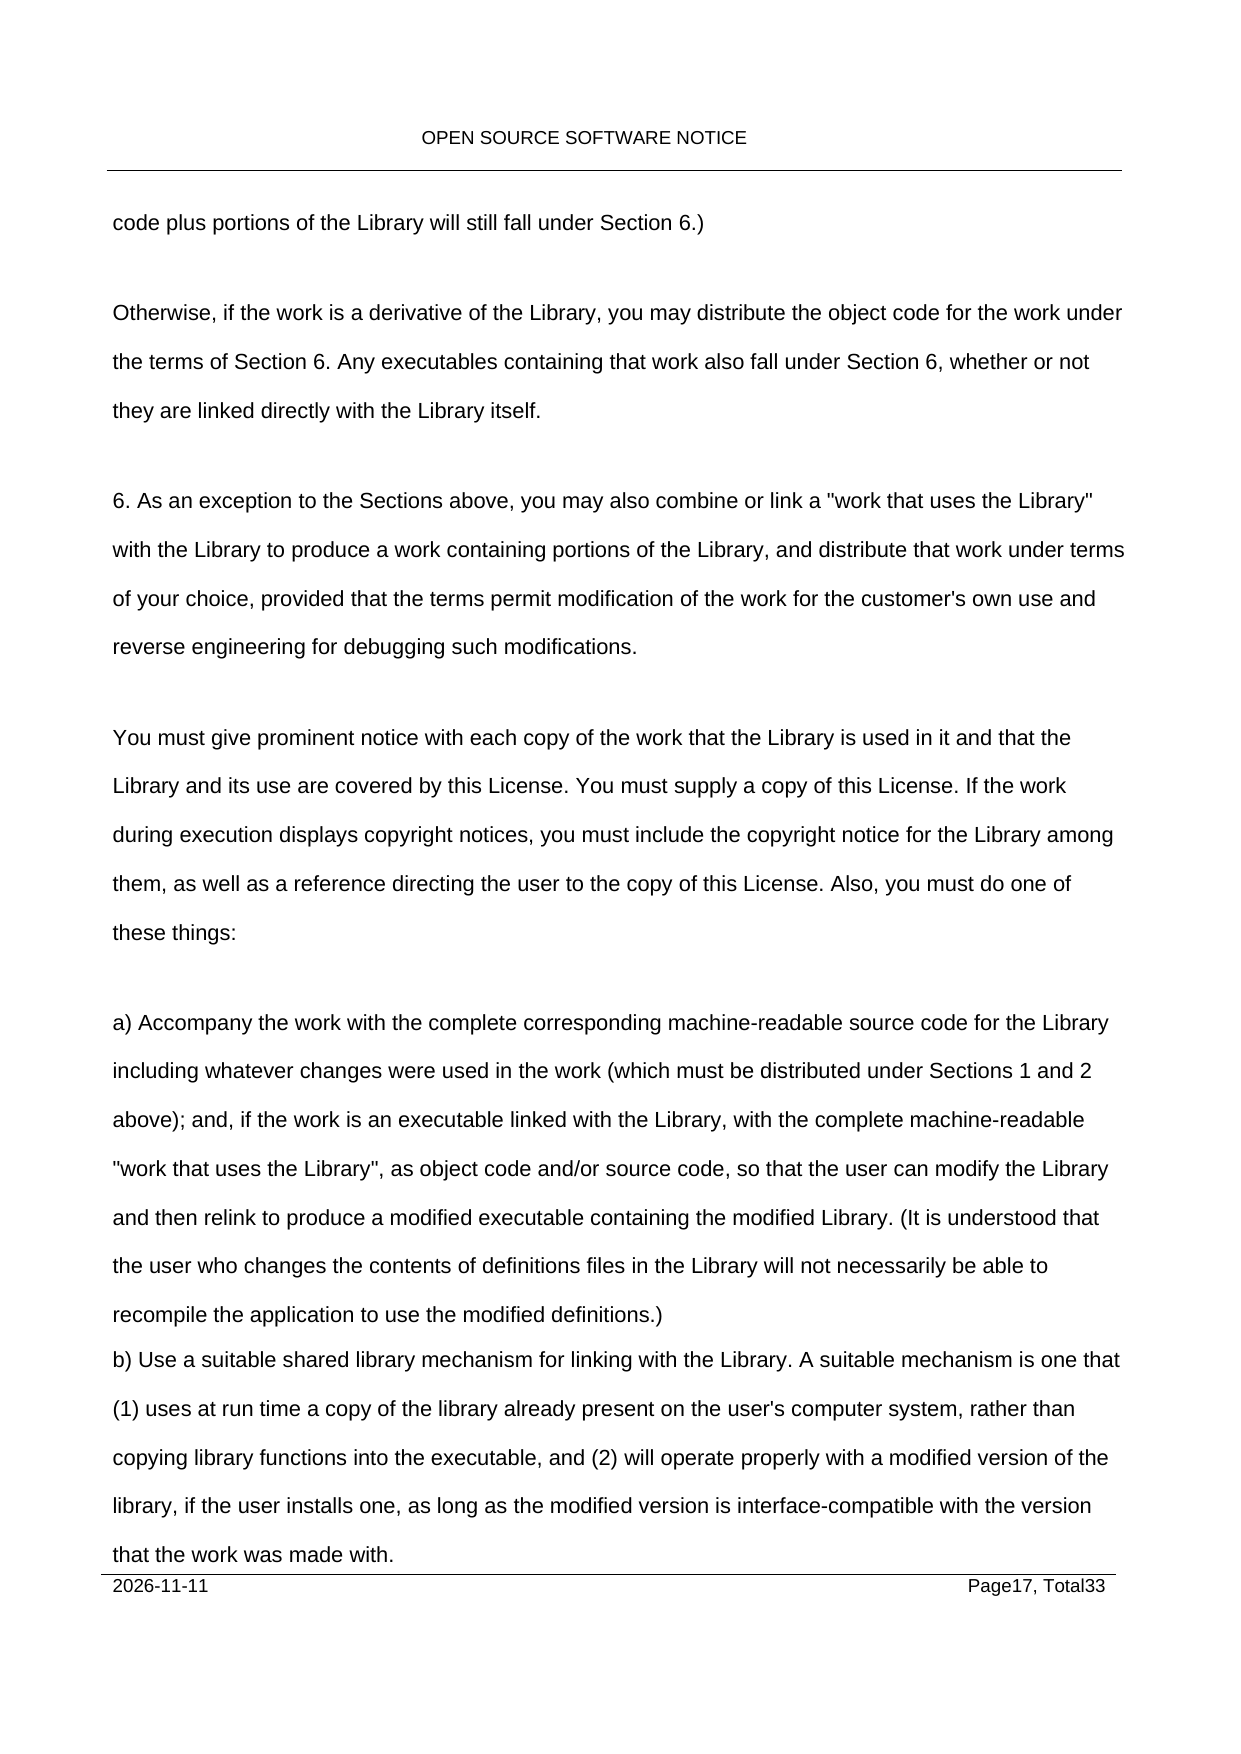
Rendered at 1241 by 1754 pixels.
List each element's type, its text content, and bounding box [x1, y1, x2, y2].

text Otherwise, if the work is a derivative of the Library, you may distribute the object code for the work under the terms of Section 6. Any executables containing that work also fall under Section 6, whether or not they are linked directly with the Library itself. [112, 297, 1128, 427]
text b) Use a suitable shared library mechanism for linking with the Library. A suitable mechanism is one that (1) uses at run time a copy of the library already present on the user's computer system, rather than copying library functions into the executable, and (2) will operate properly with a modified version of the library, if the user installs one, as long as the modified version is interface-compatible with the version that the work was made with. [112, 1343, 1128, 1571]
text 6. As an exception to the Sections above, you may also combine or link a "work that uses the Library" with the Library to produce a work containing portions of the Library, and distribute that work under terms of your choice, provided that the terms permit modification of the work for the customer's own use and reverse engineering for debugging such modifications. [112, 484, 1128, 663]
text You must give prominent notice with each copy of the work that the Library is used in it and that the Library and its use are covered by this License. You must supply a copy of this License. If the work during execution displays copyright notices, you must include the copyright notice for the Library among them, as well as a reference directing the user to the copy of this License. Also, you must do one of these things: [112, 721, 1128, 948]
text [112, 206, 1128, 239]
text a) Accompany the work with the complete corresponding machine-readable source code for the Library including whatever changes were used in the work (which must be distributed under Sections 1 and 2 above); and, if the work is an executable linked with the Library, with the complete machine-readable "work that uses the Library", as object code and/or source code, so that the user can modify the Library and then relink to produce a modified executable containing the modified Library. (It is understood that the user who changes the contents of definitions files in the Library will not necessarily be able to recompile the application to use the modified definitions.) [112, 1006, 1128, 1331]
